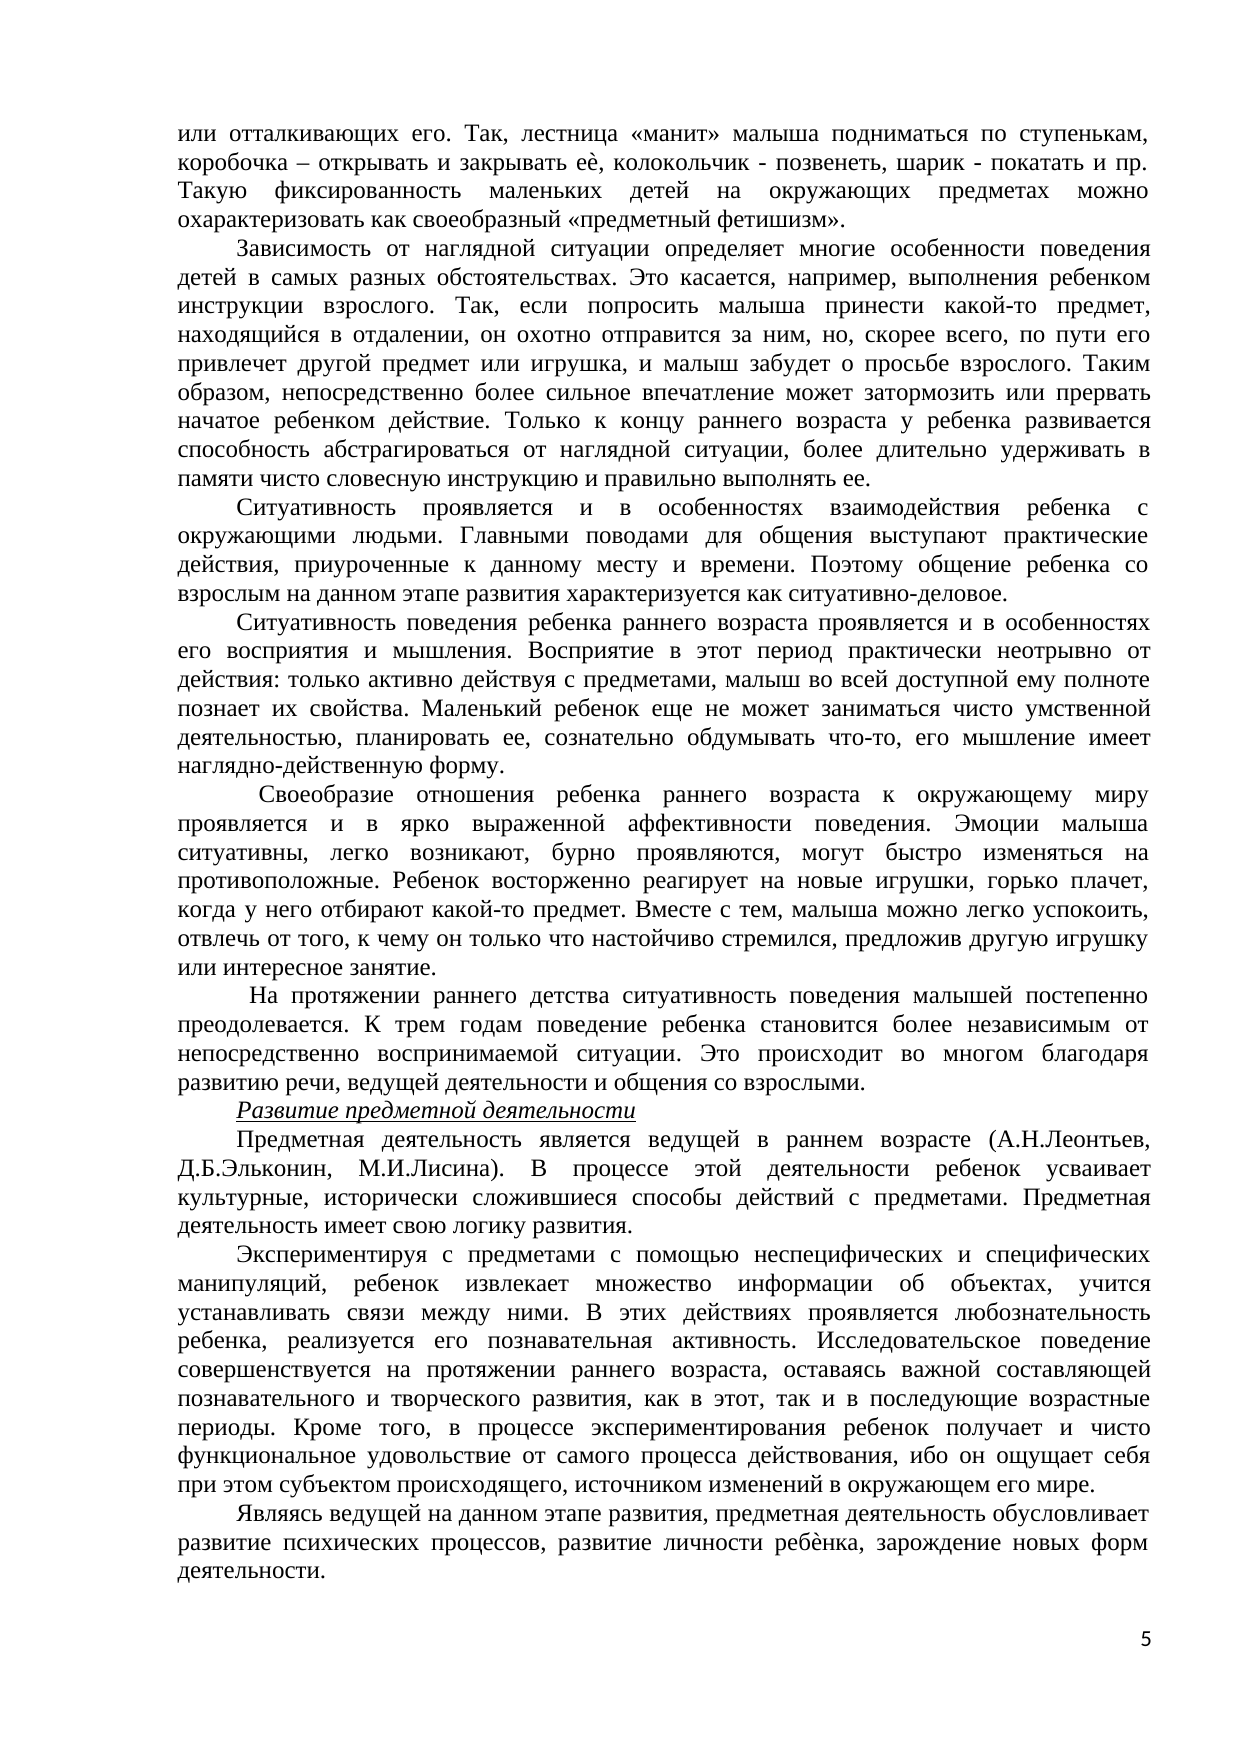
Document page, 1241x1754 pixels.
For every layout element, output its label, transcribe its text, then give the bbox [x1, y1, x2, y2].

text На протяжении раннего детства ситуативность поведения малышей постепенно преодолевается. К трем годам поведение ребенка становится более независимым от непосредственно воспринимаемой ситуации. Это происходит во многом благодаря развитию речи, ведущей деятельности и общения со взрослыми. [177, 981, 1149, 1096]
text Предметная деятельность является ведущей в раннем возрасте (А.Н.Леонтьев, Д.Б.Эльконин, М.И.Лисина). В процессе этой деятельности ребенок усваивает культурные, исторически сложившиеся способы действий с предметами. Предметная деятельность имеет свою логику развития. [177, 1124, 1152, 1239]
text Зависимость от наглядной ситуации определяет многие особенности поведения детей в самых разных обстоятельствах. Это касается, например, выполнения ребенком инструкции взрослого. Так, если попросить малыша принести какой-то предмет, находящийся в отдалении, он охотно отправится за ним, но, скорее всего, по пути его привлечет другой предмет или игрушка, и малыш забудет о просьбе взрослого. Таким образом, непосредственно более сильное впечатление может затормозить или прервать начатое ребенком действие. Только к концу раннего возраста у ребенка развивается способность абстрагироваться от наглядной ситуации, более длительно удерживать в памяти чисто словесную инструкцию и правильно выполнять ее. [177, 233, 1152, 492]
text Являясь ведущей на данном этапе развития, предметная деятельность обусловливает развитие психических процессов, развитие личности ребѐнка, зарождение новых форм деятельности. [177, 1498, 1149, 1584]
text Ситуативность поведения ребенка раннего возраста проявляется и в особенностях его восприятия и мышления. Восприятие в этот период практически неотрывно от действия: только активно действуя с предметами, малыш во всей доступной ему полноте познает их свойства. Маленький ребенок еще не может заниматься чисто умственной деятельностью, планировать ее, сознательно обдумывать что-то, его мышление имеет наглядно-действенную форму. [177, 607, 1152, 779]
text Экспериментируя с предметами с помощью неспецифических и специфических манипуляций, ребенок извлекает множество информации об объектах, учится устанавливать связи между ними. В этих действиях проявляется любознательность ребенка, реализуется его познавательная активность. Исследовательское поведение совершенствуется на протяжении раннего возраста, оставаясь важной составляющей познавательного и творческого развития, как в этот, так и в последующие возрастные периоды. Кроме того, в процессе экспериментирования ребенок получает и чисто функциональное удовольствие от самого процесса действования, ибо он ощущает себя при этом субъектом происходящего, источником изменений в окружающем его мире. [177, 1239, 1152, 1498]
text Развитие предметной деятельности [177, 1096, 1152, 1124]
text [177, 118, 1149, 233]
text Ситуативность проявляется и в особенностях взаимодействия ребенка с окружающими людьми. Главными поводами для общения выступают практические действия, приуроченные к данному месту и времени. Поэтому общение ребенка со взрослым на данном этапе развития характеризуется как ситуативно-деловое. [177, 492, 1149, 607]
text Своеобразие отношения ребенка раннего возраста к окружающему миру проявляется и в ярко выраженной аффективности поведения. Эмоции малыша ситуативны, легко возникают, бурно проявляются, могут быстро изменяться на противоположные. Ребенок восторженно реагирует на новые игрушки, горько плачет, когда у него отбирают какой-то предмет. Вместе с тем, малыша можно легко успокоить, отвлечь от того, к чему он только что настойчиво стремился, предложив другую игрушку или интересное занятие. [177, 779, 1149, 981]
